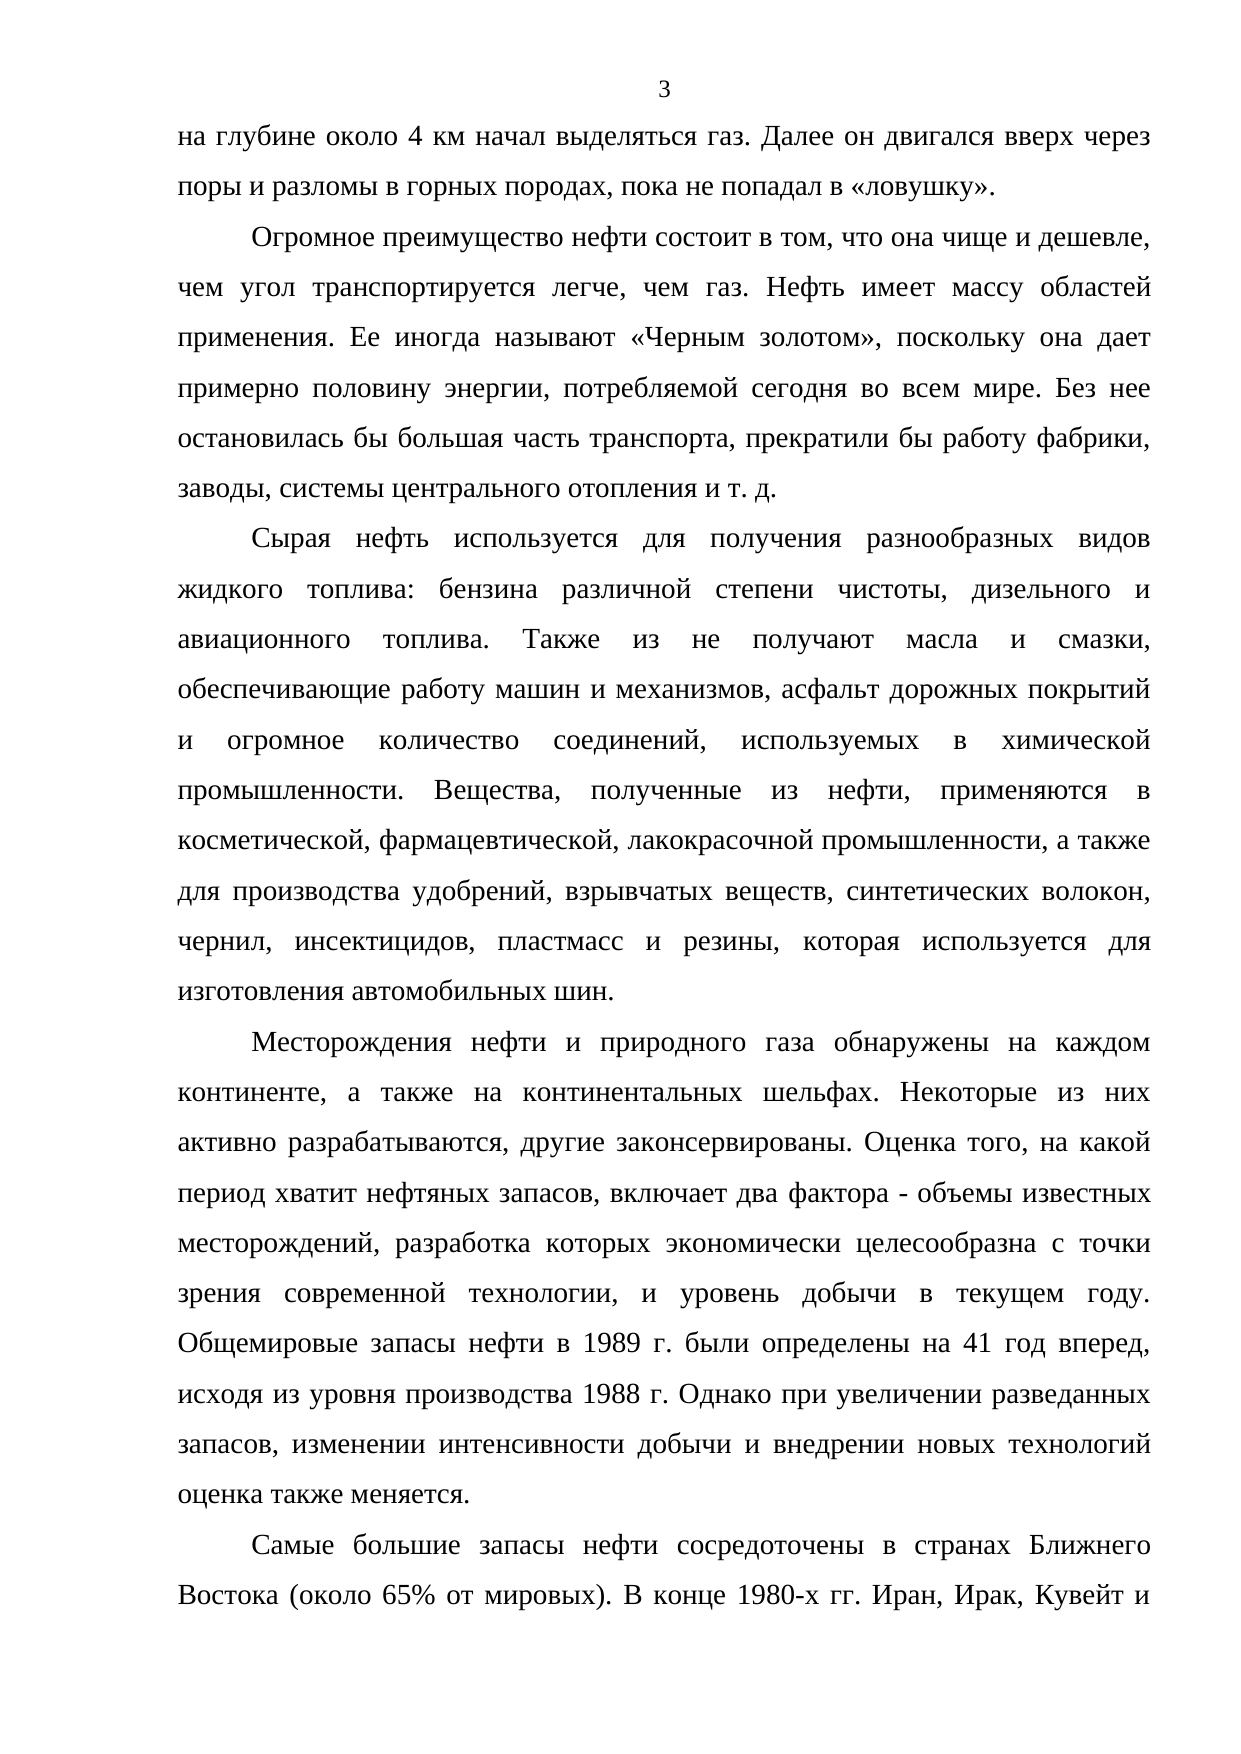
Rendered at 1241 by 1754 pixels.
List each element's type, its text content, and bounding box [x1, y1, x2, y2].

text Огромное преимущество нефти состоит в том, что она чище и дешевле, чем угол транспортируется легче, чем газ. Нефть имеет массу областей применения. Ее иногда называют «Черным золотом», поскольку она дает примерно половину энергии, потребляемой сегодня во всем мире. Без нее остановилась бы большая часть транспорта, прекратили бы работу фабрики, заводы, системы центрального отопления и т. д. [177, 219, 1152, 504]
text Месторождения нефти и природного газа обнаружены на каждом континенте, а также на континентальных шельфах. Некоторые из них активно разрабатываются, другие законсервированы. Оценка того, на какой период хватит нефтяных запасов, включает два фактора - объемы известных месторождений, разработка которых экономически целесообразна с точки зрения современной технологии, и уровень добычи в текущем году. Общемировые запасы нефти в . были определены на 41 год вперед, исходя из уровня производства . Однако при увеличении разведанных запасов, изменении интенсивности добычи и внедрении новых технологий оценка также меняется. [177, 1024, 1152, 1510]
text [177, 118, 1152, 202]
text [177, 1527, 1152, 1611]
text Сырая нефть используется для получения разнообразных видов жидкого топлива: бензина различной степени чистоты, дизельного и авиационного топлива. Также из не получают масла и смазки, обеспечивающие работу машин и механизмов, асфальт дорожных покрытий и огромное количество соединений, используемых в химической промышленности. Вещества, полученные из нефти, применяются в косметической, фармацевтической, лакокрасочной промышленности, а также для производства удобрений, взрывчатых веществ, синтетических волокон, чернил, инсектицидов, пластмасс и резины, которая используется для изготовления автомобильных шин. [177, 521, 1152, 1007]
